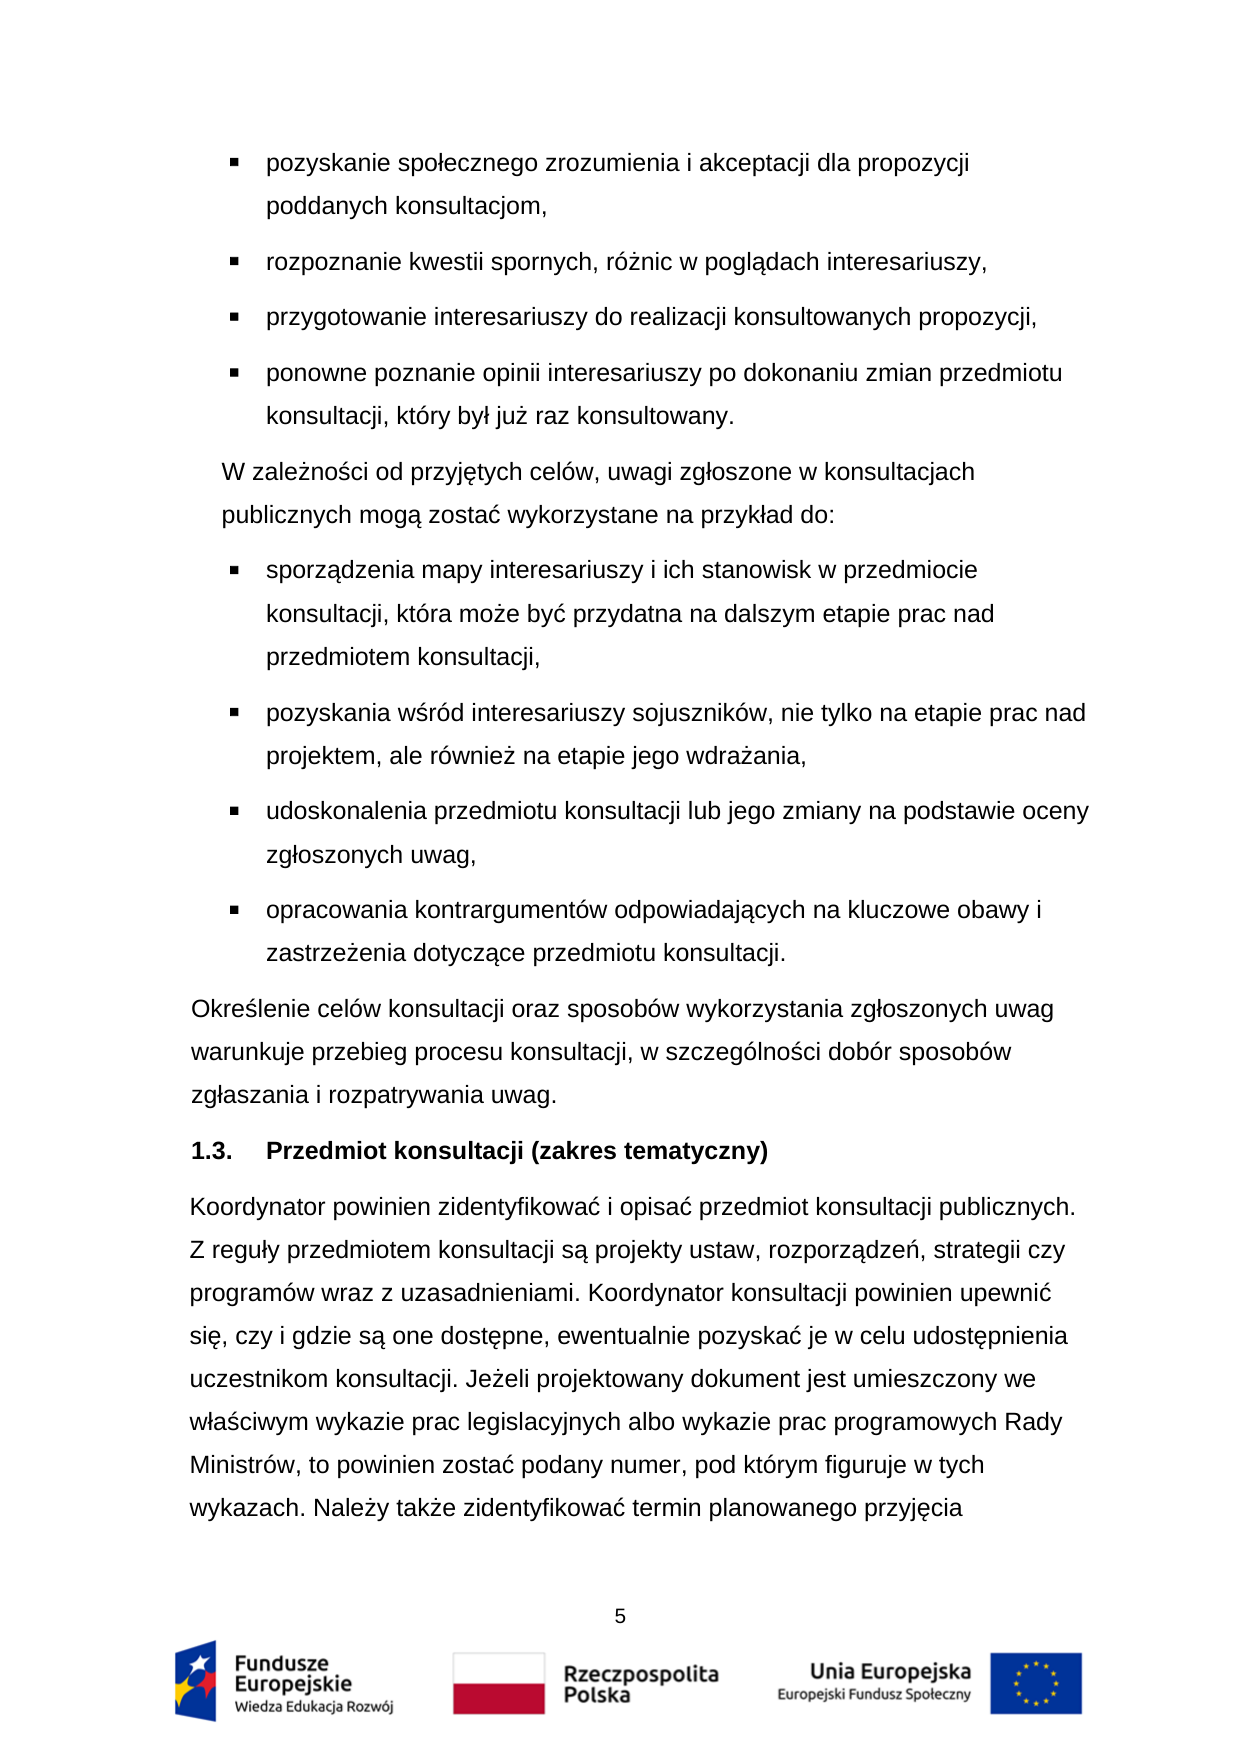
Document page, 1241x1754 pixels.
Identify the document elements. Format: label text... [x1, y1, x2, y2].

list pozyskania wśród interesariuszy sojuszników, nie tylko na etapie prac nad projektem, ale również na etapie jego wdrażania, [228, 697, 1093, 769]
list Przedmiot konsultacji (zakres tematyczny) [191, 1136, 1093, 1165]
list rozpoznanie kwestii spornych, różnic w poglądach interesariuszy, [228, 246, 1093, 275]
list sporządzenia mapy interesariuszy i ich stanowisk w przedmiocie konsultacji, która może być przydatna na dalszym etapie prac nad przedmiotem konsultacji, [228, 556, 1093, 671]
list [189, 1192, 1093, 1522]
text Określenie celów konsultacji oraz sposobów wykorzystania zgłoszonych uwag warunkuje przebieg procesu konsultacji, w szczególności dobór sposobów zgłaszania i rozpatrywania uwag. [191, 994, 1093, 1109]
picture [155, 1620, 1102, 1742]
list pozyskanie społecznego zrozumienia i akceptacji dla propozycji poddanych konsultacjom, [228, 148, 1093, 219]
list przygotowanie interesariuszy do realizacji konsultowanych propozycji, [228, 302, 1093, 331]
list opracowania kontrargumentów odpowiadających na kluczowe obawy i zastrzeżenia dotyczące przedmiotu konsultacji. [228, 895, 1093, 967]
list udoskonalenia przedmiotu konsultacji lub jego zmiany na podstawie oceny zgłoszonych uwag, [228, 796, 1093, 868]
text W zależności od przyjętych celów, uwagi zgłoszone w konsultacjach publicznych mogą zostać wykorzystane na przykład do: [221, 457, 1093, 529]
list ponowne poznanie opinii interesariuszy po dokonaniu zmian przedmiotu konsultacji, który był już raz konsultowany. [228, 358, 1093, 430]
